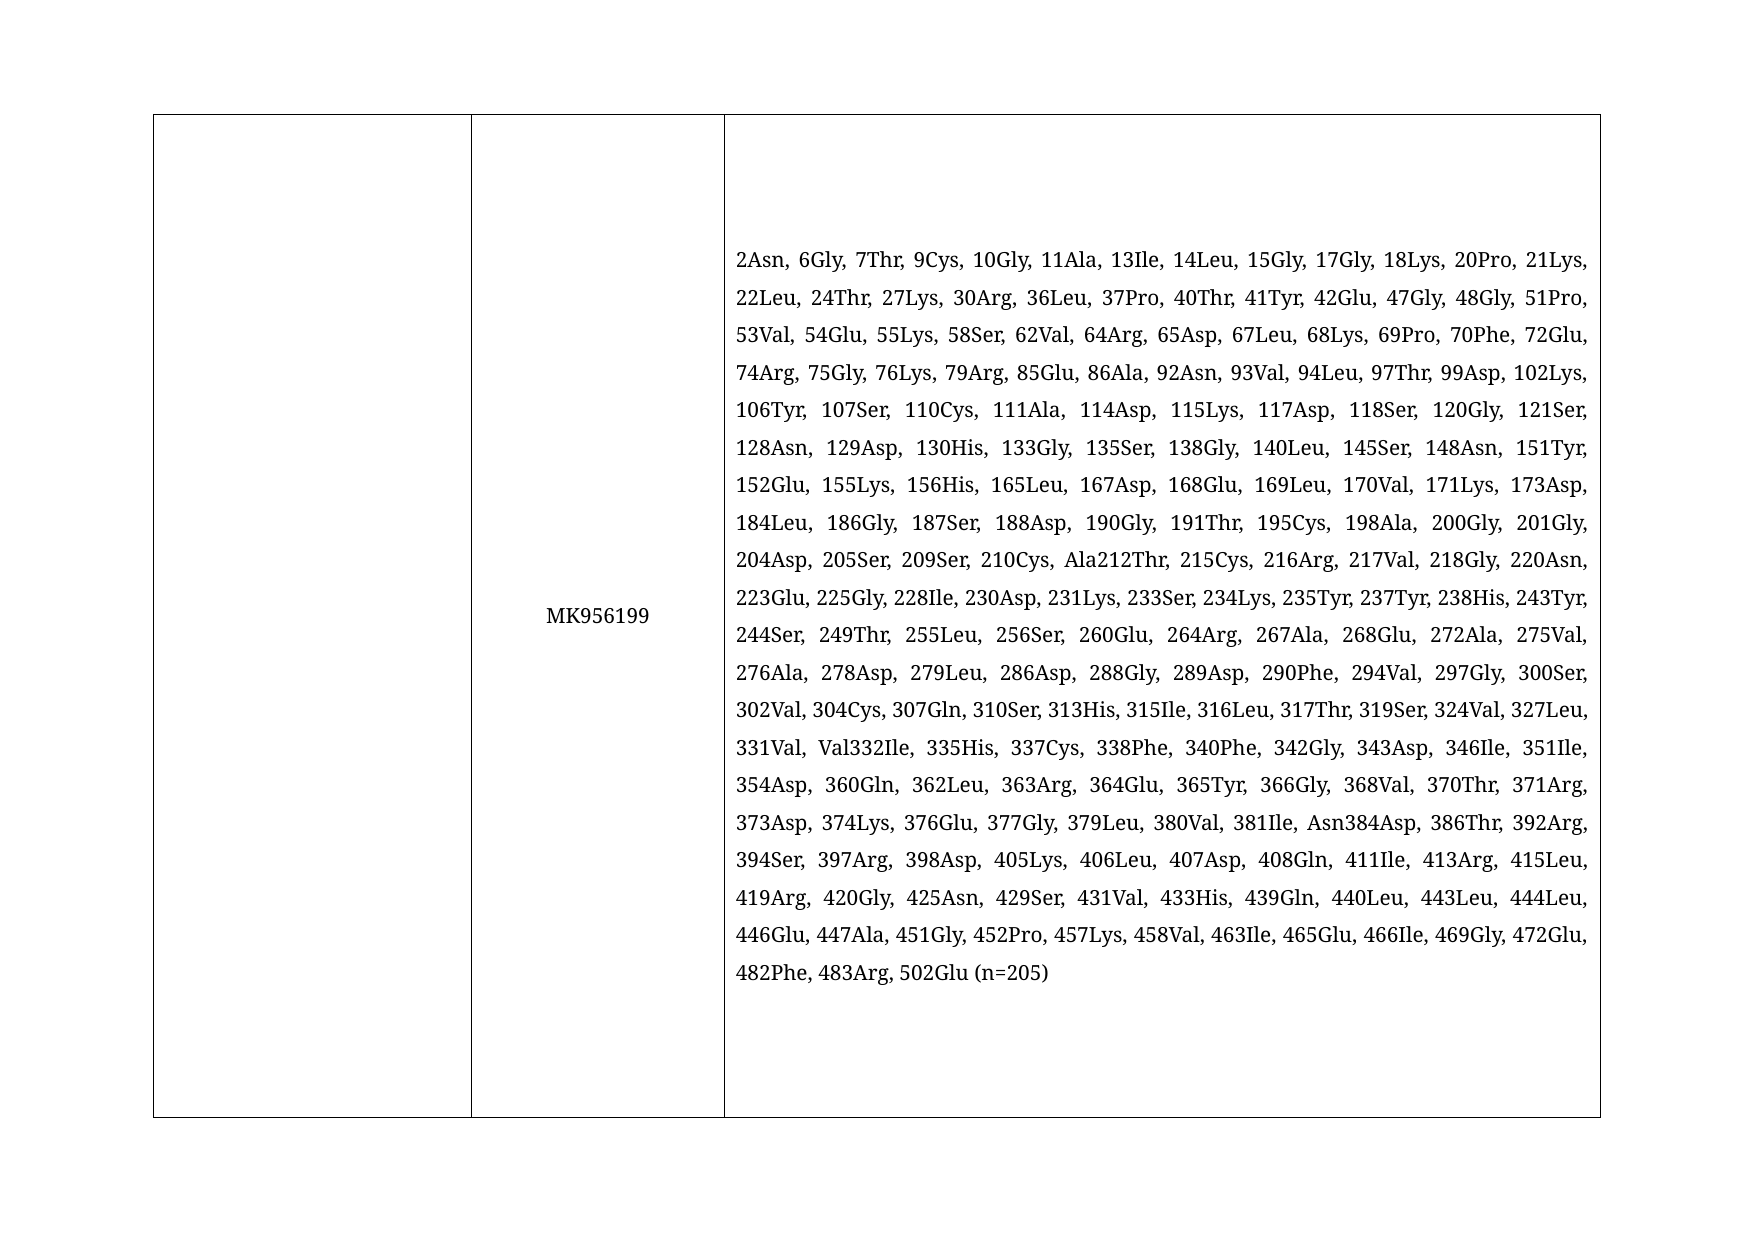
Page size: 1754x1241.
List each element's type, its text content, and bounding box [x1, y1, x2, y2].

table_cell MK956199 [472, 115, 724, 1117]
table_cell 2Asn, 6Gly, 7Thr, 9Cys, 10Gly, 11Ala, 13Ile, 14Leu, 15Gly, 17Gly, 18Lys, 20Pro, 21Lys, 22Leu, 24Thr, 27Lys, 30Arg, 36Leu, 37Pro, 40Thr, 41Tyr, 42Glu, 47Gly, 48Gly, 51Pro, 53Val, 54Glu, 55Lys, 58Ser, 62Val, 64Arg, 65Asp, 67Leu, 68Lys, 69Pro, 70Phe, 72Glu, 74Arg, 75Gly, 76Lys, 79Arg, 85Glu, 86Ala, 92Asn, 93Val, 94Leu, 97Thr, 99Asp, 102Lys, 106Tyr, 107Ser, 110Cys, 111Ala, 114Asp, 115Lys, 117Asp, 118Ser, 120Gly, 121Ser, 128Asn, 129Asp, 130His, 133Gly, 135Ser, 138Gly, 140Leu, 145Ser, 148Asn, 151Tyr, 152Glu, 155Lys, 156His, 165Leu, 167Asp, 168Glu, 169Leu, 170Val, 171Lys, 173Asp, 184Leu, 186Gly, 187Ser, 188Asp, 190Gly, 191Thr, 195Cys, 198Ala, 200Gly, 201Gly, 204Asp, 205Ser, 209Ser, 210Cys, Ala212Thr, 215Cys, 216Arg, 217Val, 218Gly, 220Asn, 223Glu, 225Gly, 228Ile, 230Asp, 231Lys, 233Ser, 234Lys, 235Tyr, 237Tyr, 238His, 243Tyr, 244Ser, 249Thr, 255Leu, 256Ser, 260Glu, 264Arg, 267Ala, 268Glu, 272Ala, 275Val, 276Ala, 278Asp, 279Leu, 286Asp, 288Gly, 289Asp, 290Phe, 294Val, 297Gly, 300Ser, 302Val, 304Cys, 307Gln, 310Ser, 313His, 315Ile, 316Leu, 317Thr, 319Ser, 324Val, 327Leu, 331Val, Val332Ile, 335His, 337Cys, 338Phe, 340Phe, 342Gly, 343Asp, 346Ile, 351Ile, 354Asp, 360Gln, 362Leu, 363Arg, 364Glu, 365Tyr, 366Gly, 368Val, 370Thr, 371Arg, 373Asp, 374Lys, 376Glu, 377Gly, 379Leu, 380Val, 381Ile, Asn384Asp, 386Thr, 392Arg, 394Ser, 397Arg, 398Asp, 405Lys, 406Leu, 407Asp, 408Gln, 411Ile, 413Arg, 415Leu, 419Arg, 420Gly, 425Asn, 429Ser, 431Val, 433His, 439Gln, 440Leu, 443Leu, 444Leu, 446Glu, 447Ala, 451Gly, 452Pro, 457Lys, 458Val, 463Ile, 465Glu, 466Ile, 469Gly, 472Glu, 482Phe, 483Arg, 502Glu (n=205) [725, 115, 1600, 1117]
